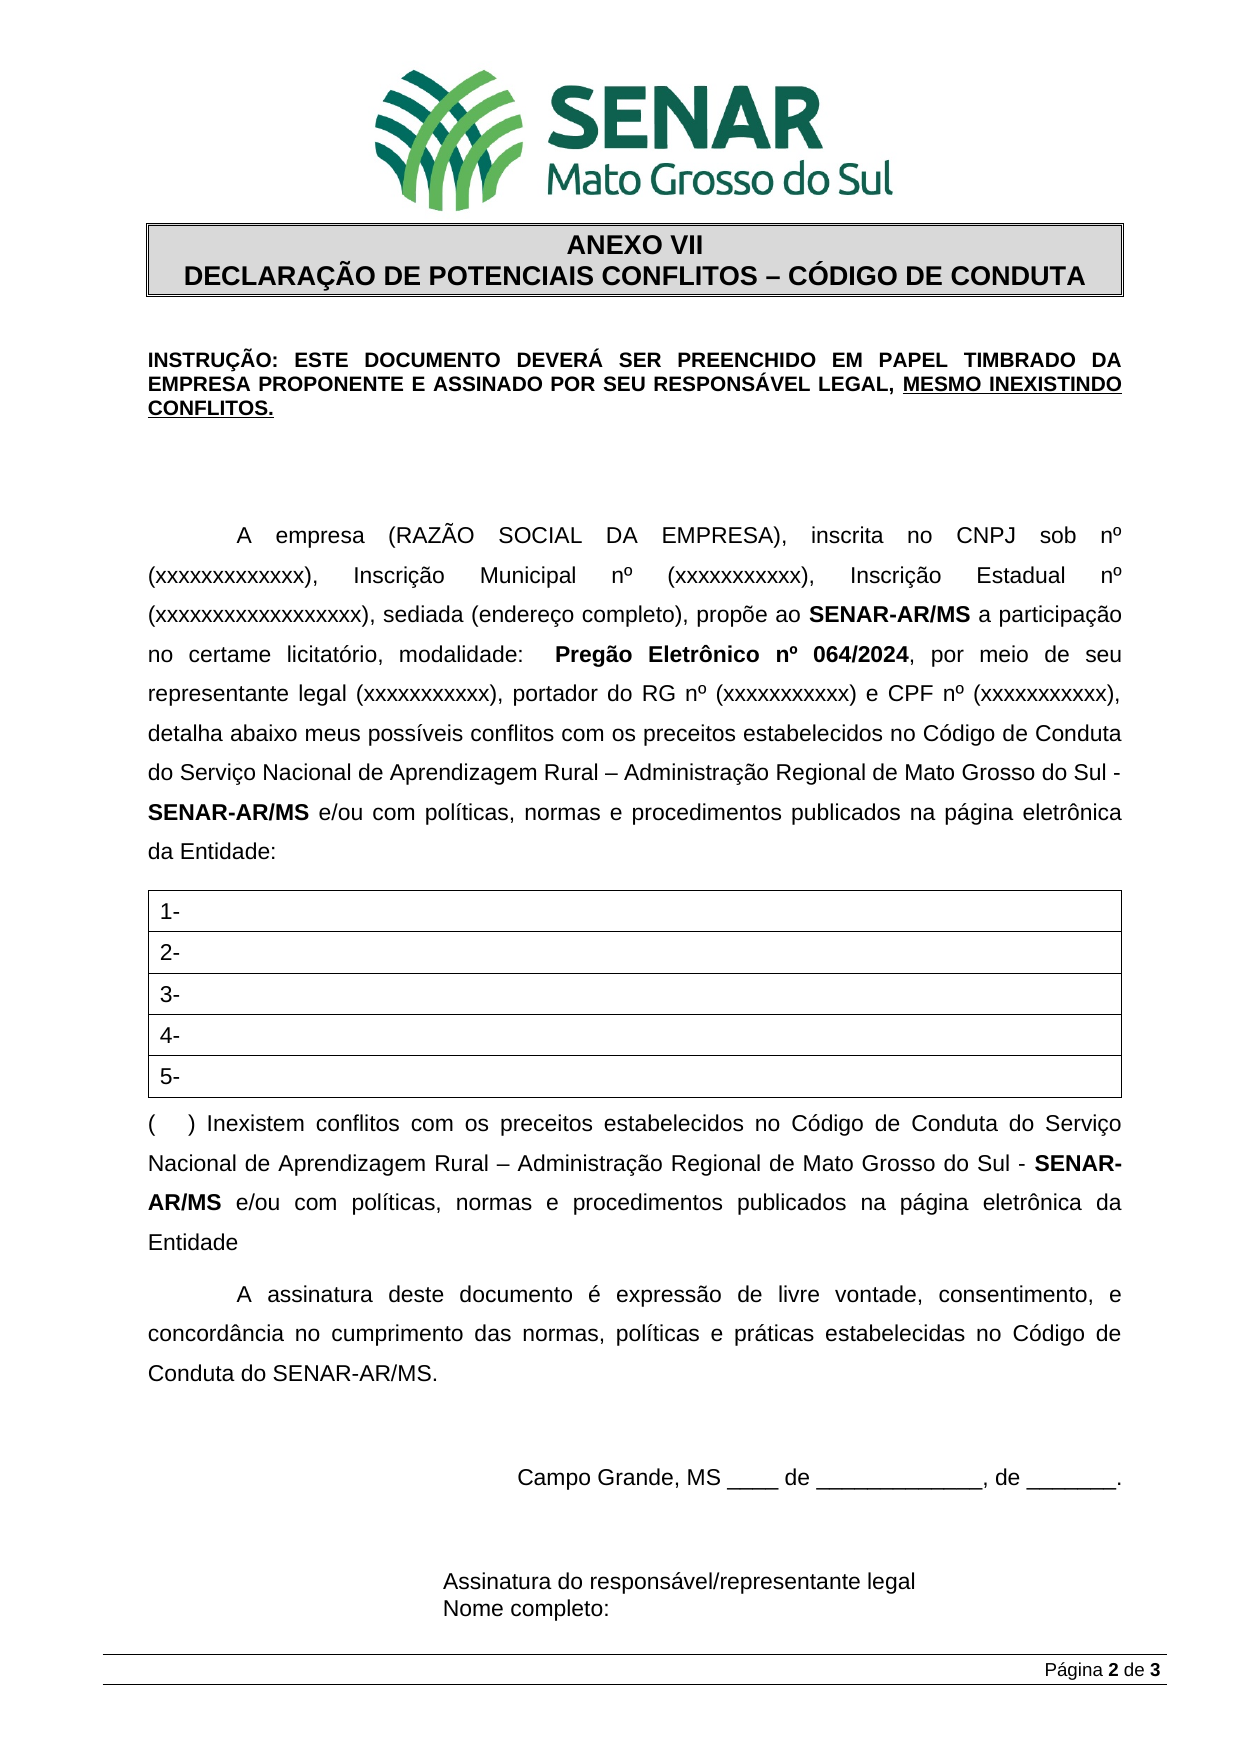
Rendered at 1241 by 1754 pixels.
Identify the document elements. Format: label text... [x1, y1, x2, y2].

table_cell 5- [149, 1056, 1121, 1097]
text Nome completo: [354, 1594, 1122, 1621]
table_header ANEXO VII DECLARAÇÃO DE POTENCIAIS CONFLITOS – CÓDIGO DE CONDUTA [149, 226, 1121, 294]
text ( ) Inexistem conflitos com os preceitos estabelecidos no Código de Conduta do Serviço Nacional de Aprendizagem Rural – Administração Regional de Mato Grosso do Sul - SENAR-AR/MS e/ou com políticas, normas e procedimentos publicados na página eletrônica da Entidade [148, 1110, 1122, 1255]
picture [365, 59, 905, 223]
table_header 1- [149, 891, 1121, 931]
table_cell 4- [149, 1015, 1121, 1055]
table_cell 3- [149, 974, 1121, 1014]
text Campo Grande, MS ____ de _____________, de _______. [148, 1463, 1122, 1490]
table_cell 2- [149, 932, 1121, 973]
text INSTRUÇÃO: ESTE DOCUMENTO DEVERÁ SER PREENCHIDO EM PAPEL TIMBRADO DA EMPRESA PROPONENTE E ASSINADO POR SEU RESPONSÁVEL LEGAL, MESMO INEXISTINDO CONFLITOS. [148, 348, 1122, 420]
text A empresa (RAZÃO SOCIAL DA EMPRESA), inscrita no CNPJ sob nº (xxxxxxxxxxxxx), Inscrição Municipal nº (xxxxxxxxxxx), Inscrição Estadual nº (xxxxxxxxxxxxxxxxxx), sediada (endereço completo), propõe ao SENAR-AR/MS a participação no certame licitatório, modalidade: Pregão Eletrônico nº 064/2024, por meio de seu representante legal (xxxxxxxxxxx), portador do RG nº (xxxxxxxxxxx) e CPF nº (xxxxxxxxxxx), detalha abaixo meus possíveis conflitos com os preceitos estabelecidos no Código de Conduta do Serviço Nacional de Aprendizagem Rural – Administração Regional de Mato Grosso do Sul - SENAR-AR/MS e/ou com políticas, normas e procedimentos publicados na página eletrônica da Entidade: [148, 522, 1122, 864]
text Assinatura do responsável/representante legal [148, 1568, 1122, 1594]
text A assinatura deste documento é expressão de livre vontade, consentimento, e concordância no cumprimento das normas, políticas e práticas estabelecidas no Código de Conduta do SENAR-AR/MS. [148, 1281, 1122, 1386]
